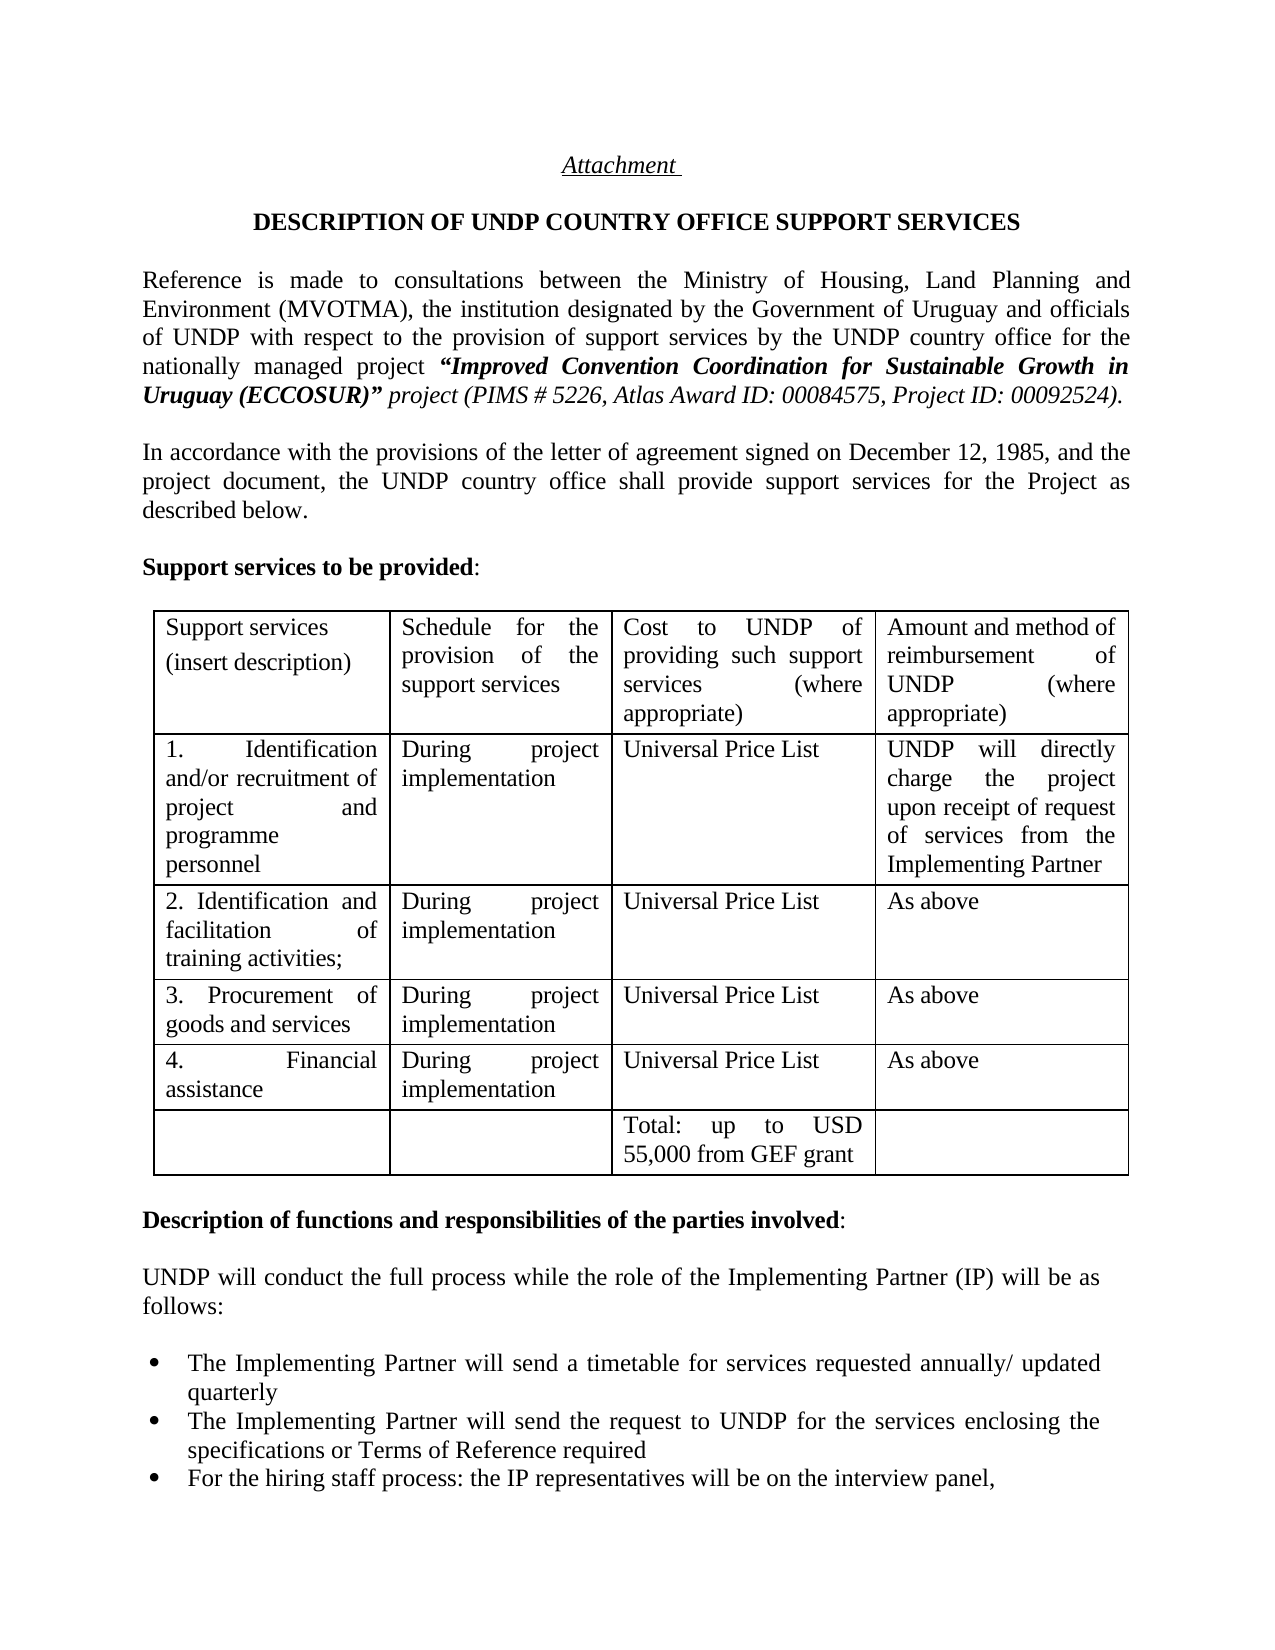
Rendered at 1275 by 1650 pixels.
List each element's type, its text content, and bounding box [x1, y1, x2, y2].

list Support services to be provided: [142, 552, 1131, 581]
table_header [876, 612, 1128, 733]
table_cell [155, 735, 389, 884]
text UNDP will conduct the full process while the role of the Implementing Partner (IP) will be as follows: [142, 1262, 1102, 1320]
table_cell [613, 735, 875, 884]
list Reference is made to consultations between the Ministry of Housing, Land Planning and Environment (MVOTMA), the institution designated by the Government of Uruguay and officials of UNDP with respect to the provision of support services by the UNDP country office for the nationally managed project “Improved Convention Coordination for Sustainable Growth in Uruguay (ECCOSUR)” project (PIMS # 5226, Atlas Award ID: 00084575, Project ID: 00092524). [142, 265, 1131, 409]
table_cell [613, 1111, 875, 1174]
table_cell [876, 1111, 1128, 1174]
list In accordance with the provisions of the letter of agreement signed on December 12, 1985, and the project document, the UNDP country office shall provide support services for the Project as described below. [142, 437, 1131, 524]
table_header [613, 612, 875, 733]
list For the hiring staff process: the IP representatives will be on the interview panel, [150, 1463, 1102, 1492]
subtitle DESCRIPTION OF UNDP COUNTRY OFFICE SUPPORT SERVICES [142, 207, 1131, 236]
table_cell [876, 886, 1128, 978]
list The Implementing Partner will send the request to UNDP for the services enclosing the specifications or Terms of Reference required [150, 1406, 1102, 1463]
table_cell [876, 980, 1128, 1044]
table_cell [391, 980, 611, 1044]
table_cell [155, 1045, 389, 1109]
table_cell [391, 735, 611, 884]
list Attachment [142, 150, 1102, 179]
text Description of functions and responsibilities of the parties involved: [142, 1205, 1161, 1233]
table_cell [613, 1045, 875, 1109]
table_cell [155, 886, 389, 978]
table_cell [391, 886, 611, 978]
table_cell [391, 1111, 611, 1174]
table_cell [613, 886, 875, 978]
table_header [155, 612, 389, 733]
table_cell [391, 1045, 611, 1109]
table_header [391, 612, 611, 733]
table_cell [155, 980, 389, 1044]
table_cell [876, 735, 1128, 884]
list The Implementing Partner will send a timetable for services requested annually/ updated quarterly [150, 1348, 1102, 1406]
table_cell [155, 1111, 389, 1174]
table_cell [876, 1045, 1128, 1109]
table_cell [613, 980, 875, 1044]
